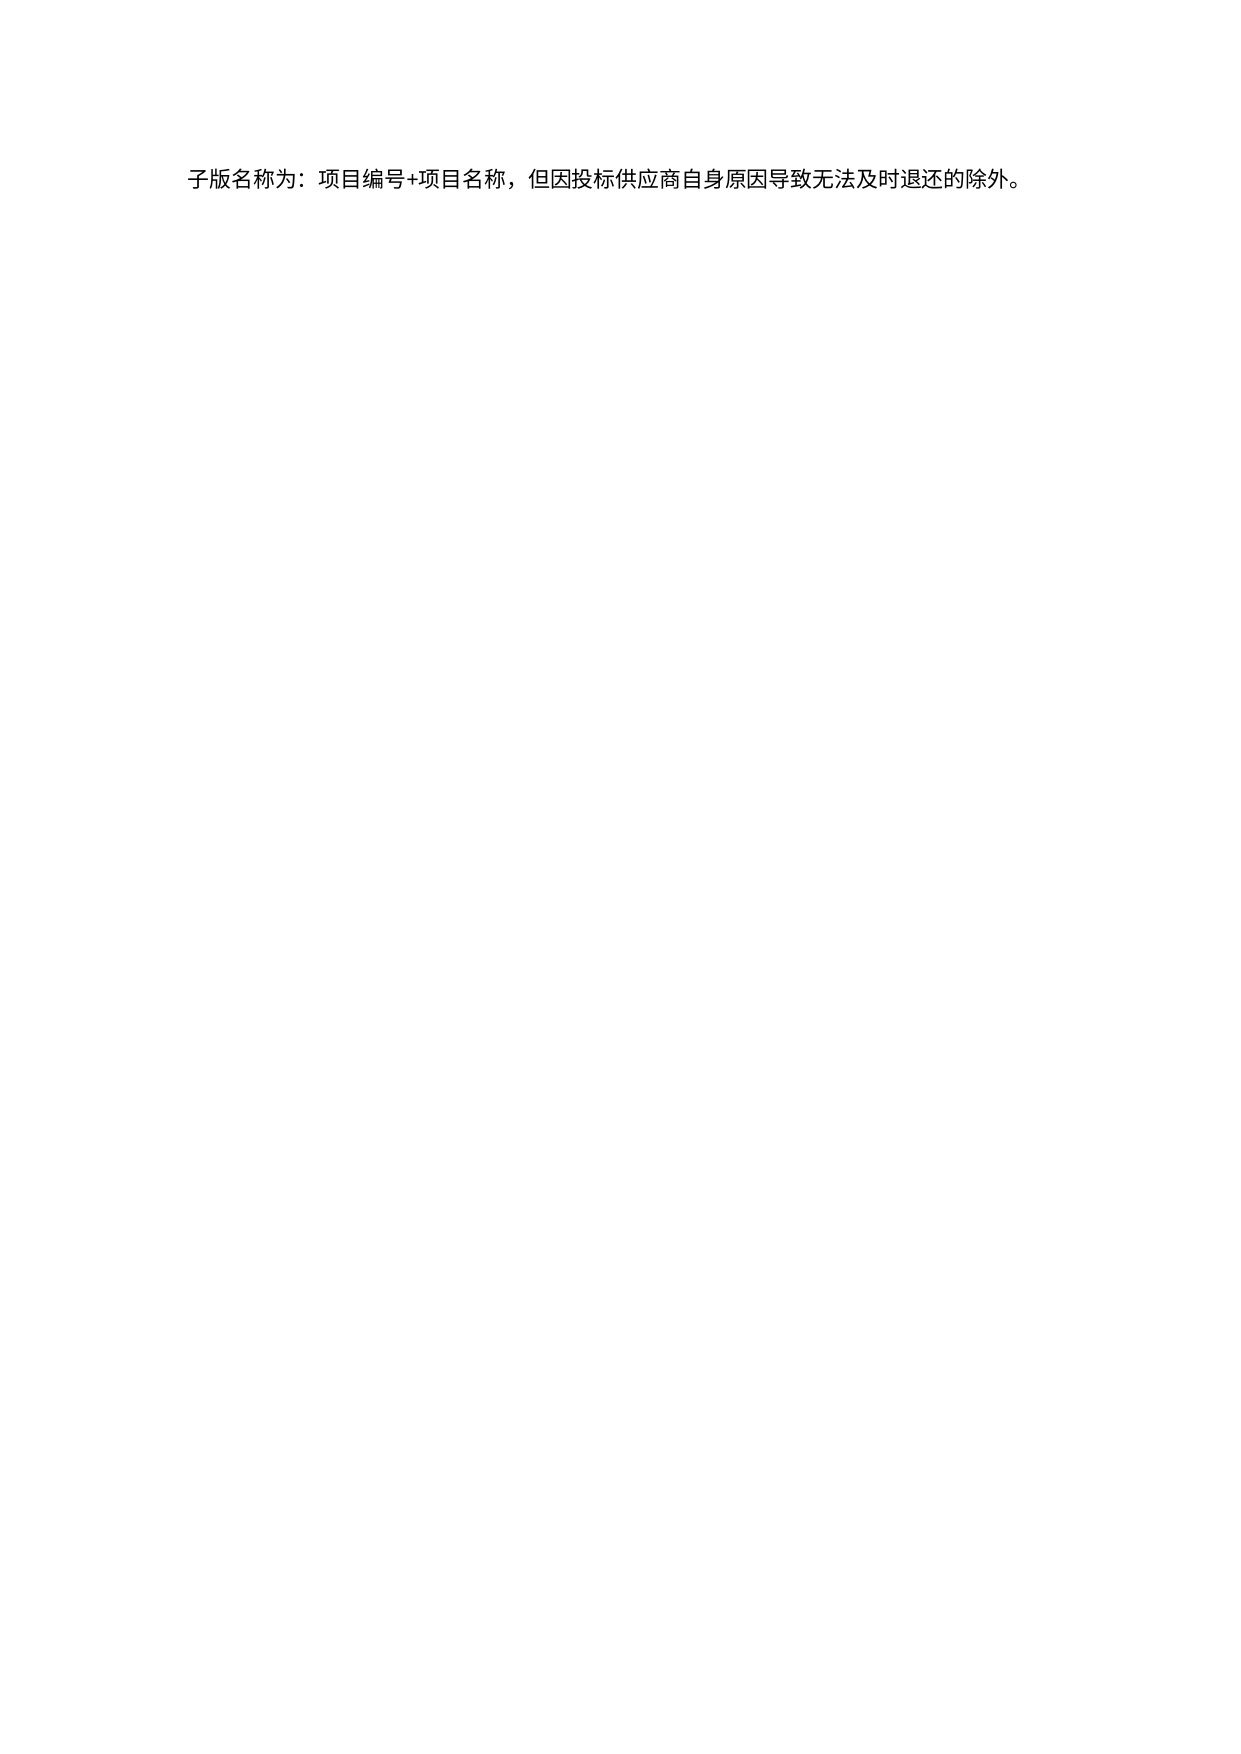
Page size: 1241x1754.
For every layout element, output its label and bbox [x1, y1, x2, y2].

text [187, 162, 1053, 194]
